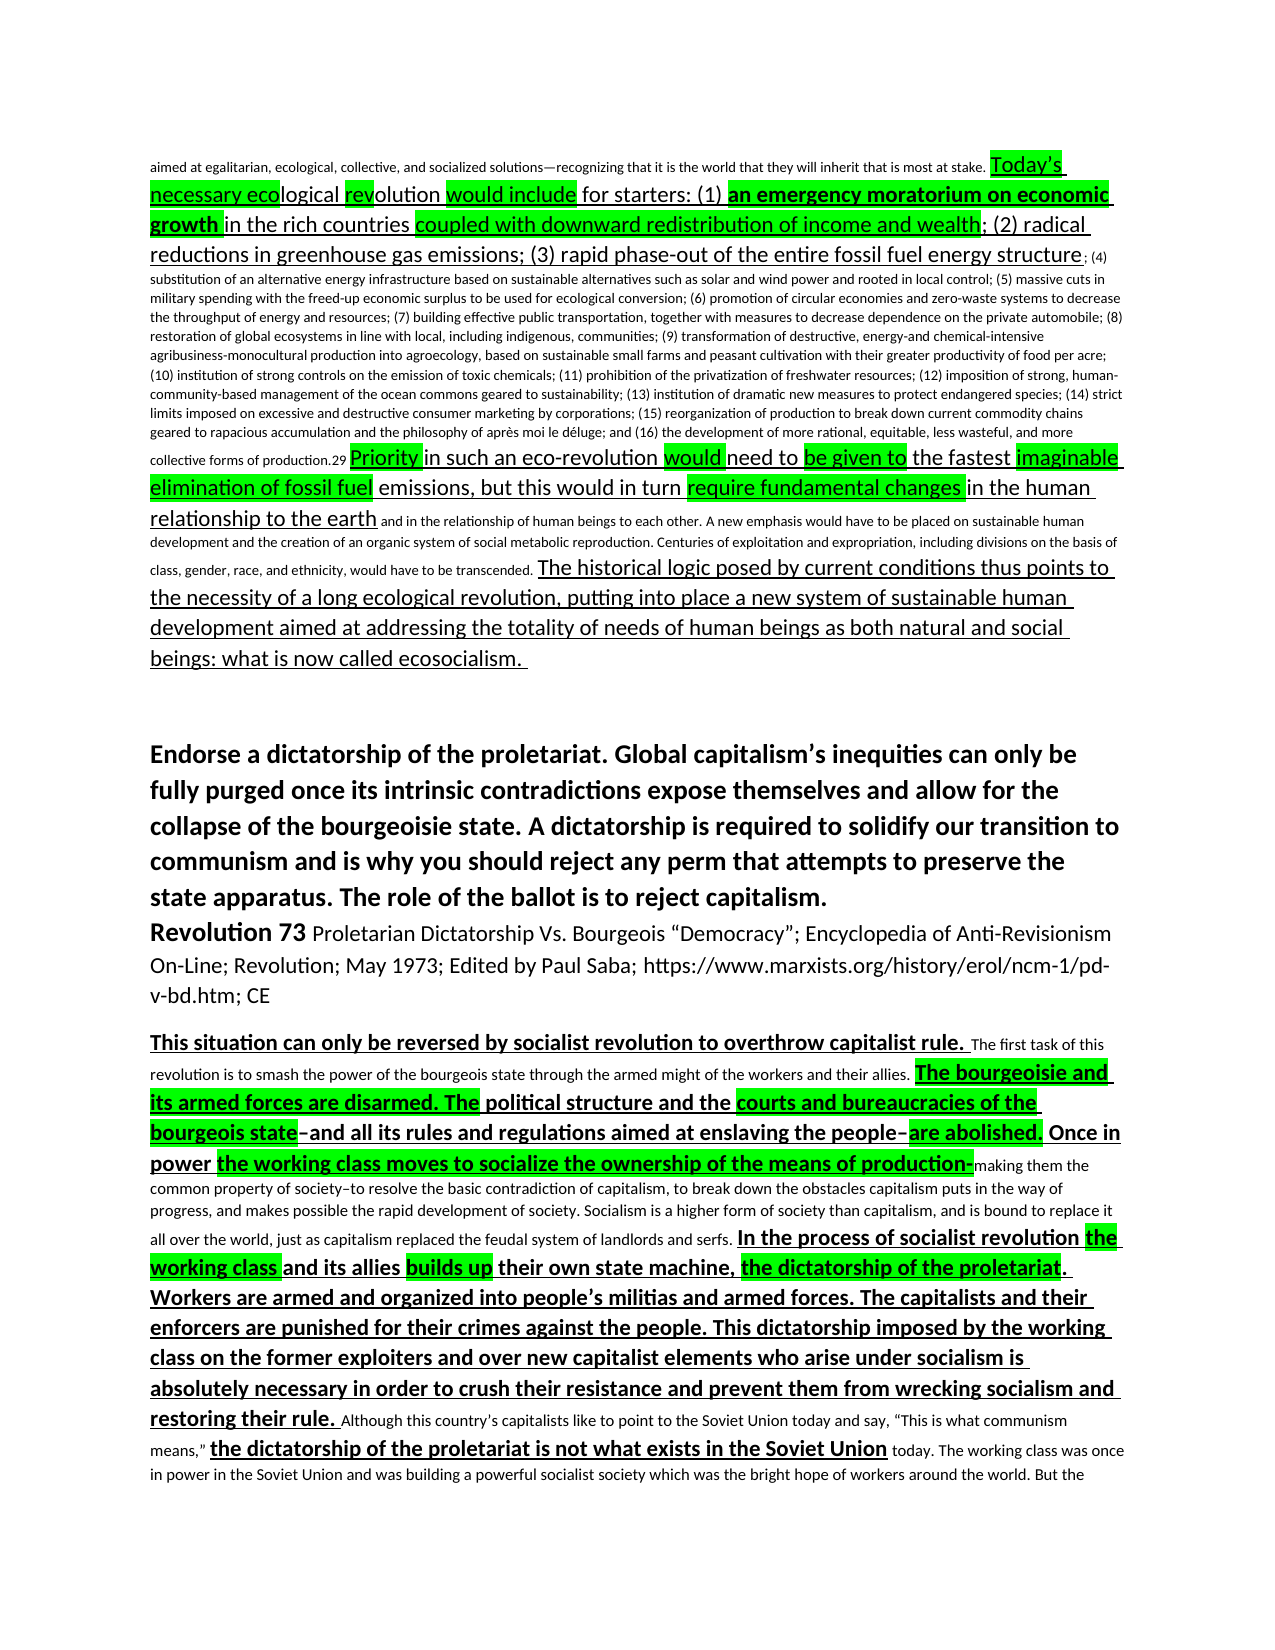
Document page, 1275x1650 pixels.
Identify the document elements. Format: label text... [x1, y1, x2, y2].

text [150, 1028, 1125, 1484]
subtitle Endorse a dictatorship of the proletariat. Global capitalism’s inequities can only be fully purged once its intrinsic contradictions expose themselves and allow for the collapse of the bourgeoisie state. A dictatorship is required to solidify our transition to communism and is why you should reject any perm that attempts to preserve the state apparatus. The role of the ballot is to reject capitalism. [150, 737, 1125, 913]
text Revolution 73 Proletarian Dictatorship Vs. Bourgeois “Democracy”; Encyclopedia of Anti-Revisionism On-Line; Revolution; May 1973; Edited by Paul Saba; https://www.marxists.org/history/erol/ncm-1/pd-v-bd.htm; CE [150, 916, 1125, 1009]
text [150, 150, 1125, 672]
